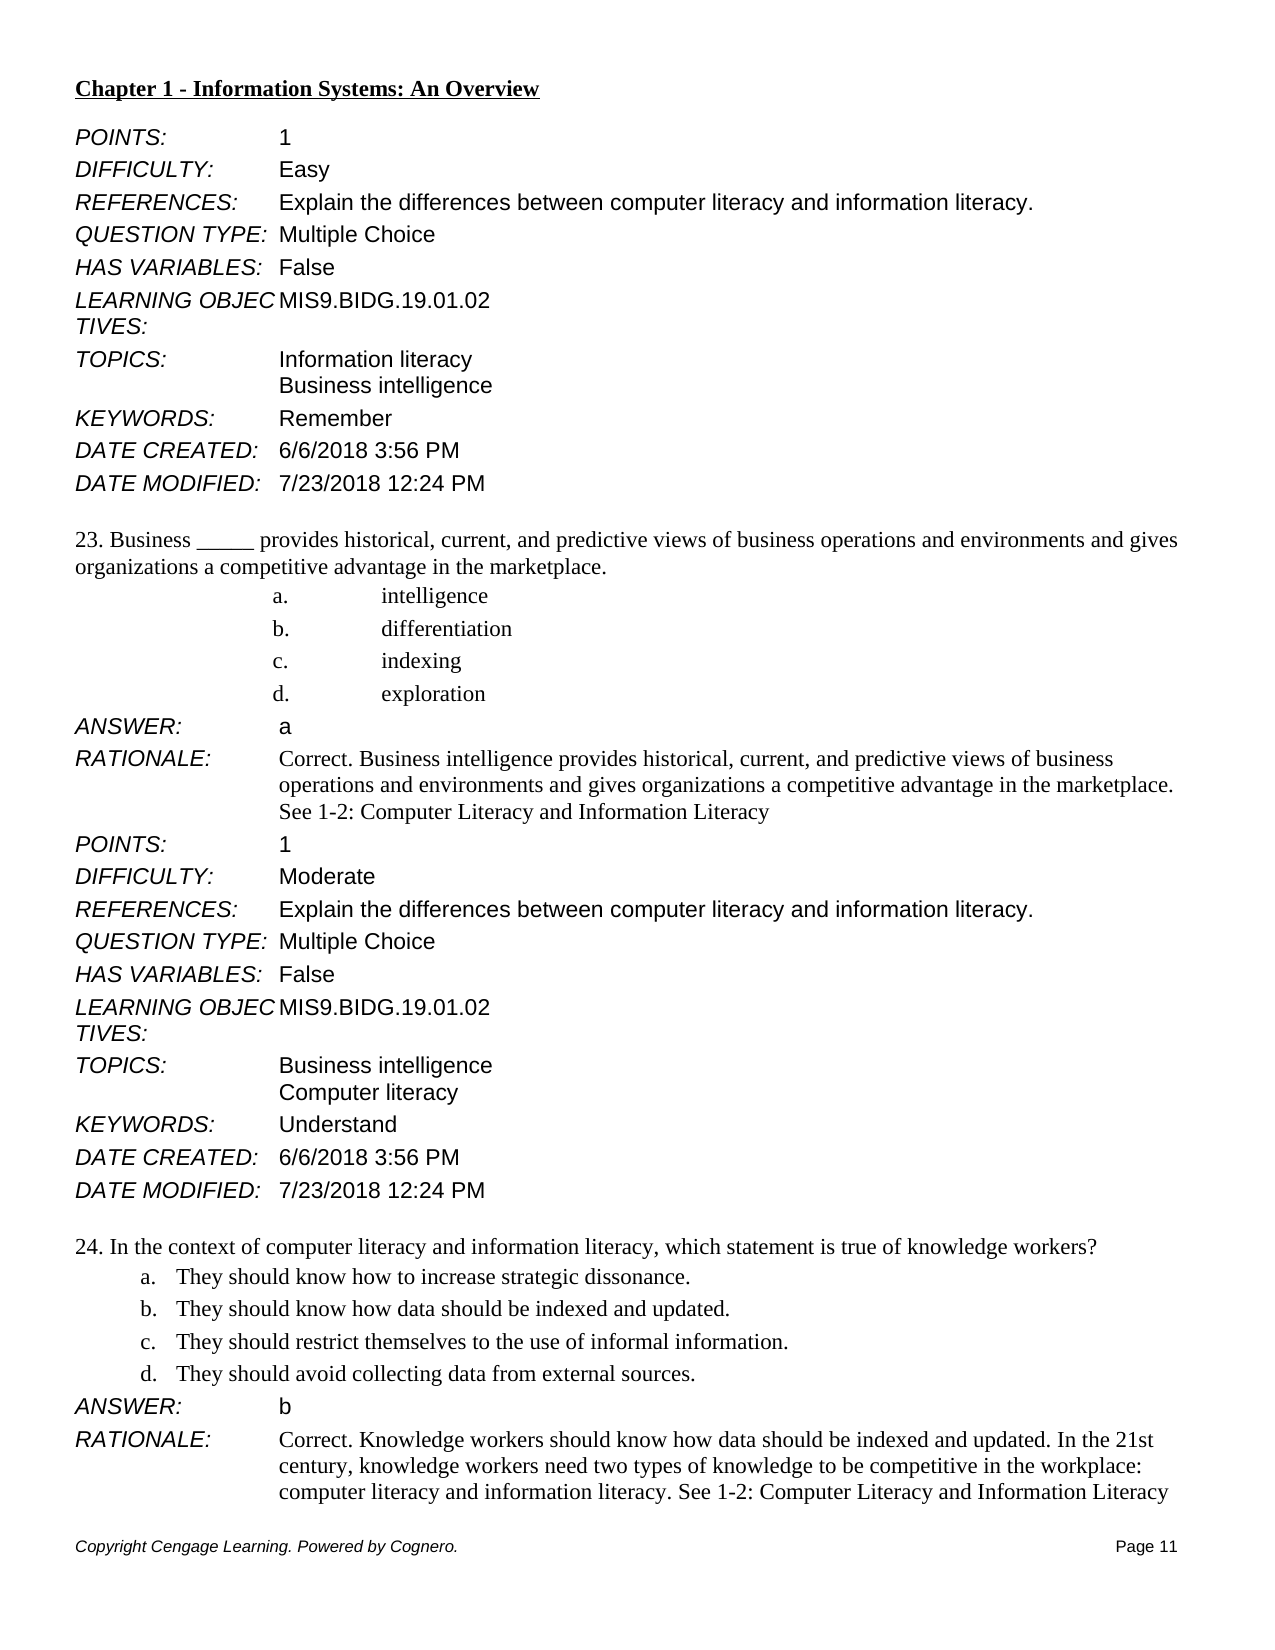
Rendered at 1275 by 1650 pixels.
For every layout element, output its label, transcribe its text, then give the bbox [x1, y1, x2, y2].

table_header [75, 121, 1200, 499]
table_header 23. Business _____ provides historical, current, and predictive views of business operations and environments and gives organizations a competitive advantage in the marketplace. [75, 526, 1200, 1206]
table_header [75, 1233, 1200, 1508]
